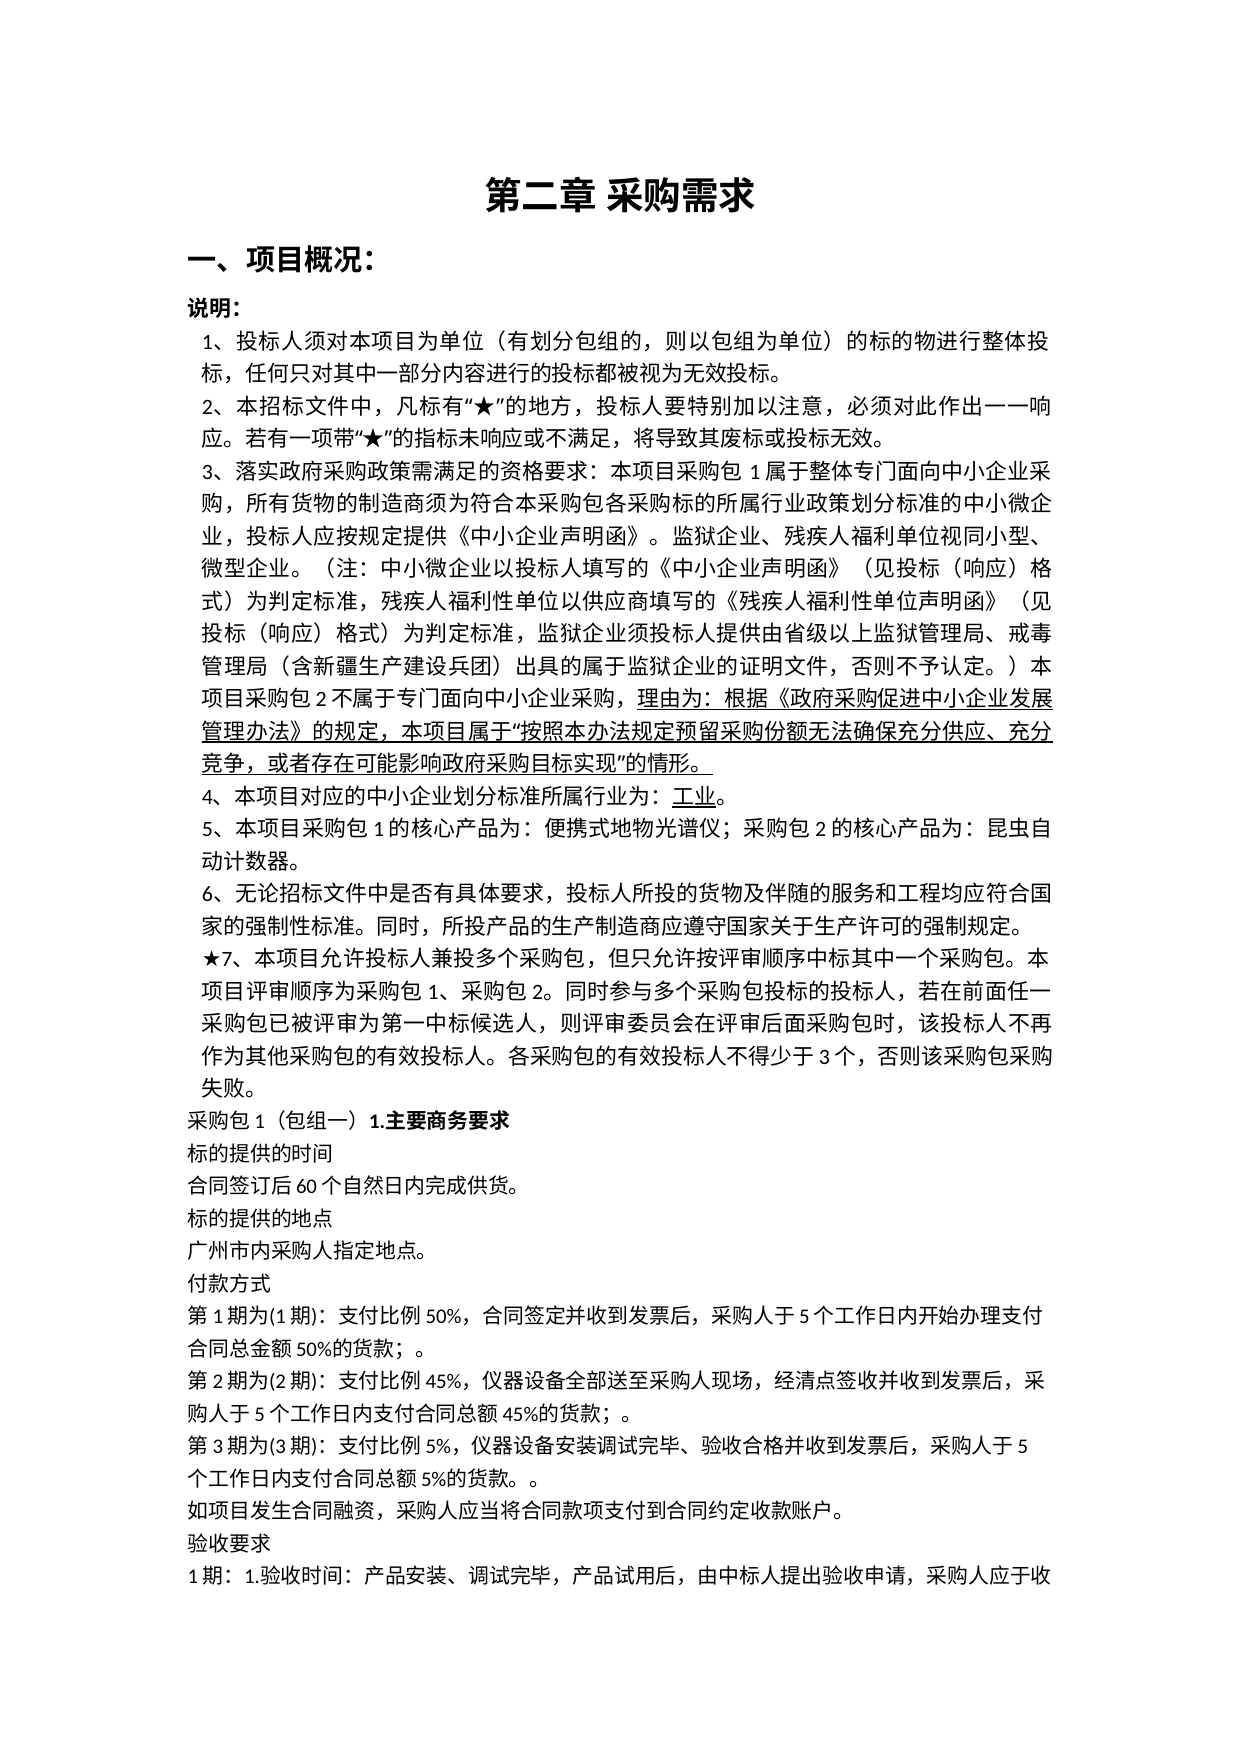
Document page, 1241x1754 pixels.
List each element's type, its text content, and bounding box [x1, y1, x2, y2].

text 6、无论招标文件中是否有具体要求，投标人所投的货物及伴随的服务和工程均应符合国家的强制性标准。同时，所投产品的生产制造商应遵守国家关于生产许可的强制规定。 [202, 877, 1053, 942]
text 5、本项目采购包1的核心产品为：便携式地物光谱仪；采购包2的核心产品为：昆虫自动计数器。 [202, 812, 1053, 877]
text 1、投标人须对本项目为单位（有划分包组的，则以包组为单位）的标的物进行整体投标，任何只对其中一部分内容进行的投标都被视为无效投标。 [202, 324, 1053, 389]
text 说明： [187, 292, 1053, 324]
text ★7、本项目允许投标人兼投多个采购包，但只允许按评审顺序中标其中一个采购包。本项目评审顺序为采购包1、采购包2。同时参与多个采购包投标的投标人，若在前面任一采购包已被评审为第一中标候选人，则评审委员会在评审后面采购包时，该投标人不再作为其他采购包的有效投标人。各采购包的有效投标人不得少于3个，否则该采购包采购失败。 [202, 942, 1053, 1104]
text 采购包1（包组一）1.主要商务要求 [187, 1104, 1053, 1137]
text 第二章 采购需求 [187, 162, 1053, 227]
text 一、项目概况： [187, 227, 1053, 292]
text 3、落实政府采购政策需满足的资格要求：本项目采购包1属于整体专门面向中小企业采购，所有货物的制造商须为符合本采购包各采购标的所属行业政策划分标准的中小微企业，投标人应按规定提供《中小企业声明函》。监狱企业、残疾人福利单位视同小型、微型企业。（注：中小微企业以投标人填写的《中小企业声明函》（见投标（响应）格式）为判定标准，残疾人福利性单位以供应商填写的《残疾人福利性单位声明函》（见投标（响应）格式）为判定标准，监狱企业须投标人提供由省级以上监狱管理局、戒毒管理局（含新疆生产建设兵团）出具的属于监狱企业的证明文件，否则不予认定。）本项目采购包2不属于专门面向中小企业采购，理由为：根据《政府采购促进中小企业发展管理办法》的规定，本项目属于“按照本办法规定预留采购份额无法确保充分供应、充分竞争，或者存在可能影响政府采购目标实现”的情形。 [202, 454, 1053, 716]
text 2、本招标文件中，凡标有“★”的地方，投标人要特别加以注意，必须对此作出一一响应。若有一项带“★”的指标未响应或不满足，将导致其废标或投标无效。 [202, 389, 1053, 454]
text 4、本项目对应的中小企业划分标准所属行业为：工业。 [202, 779, 1053, 812]
